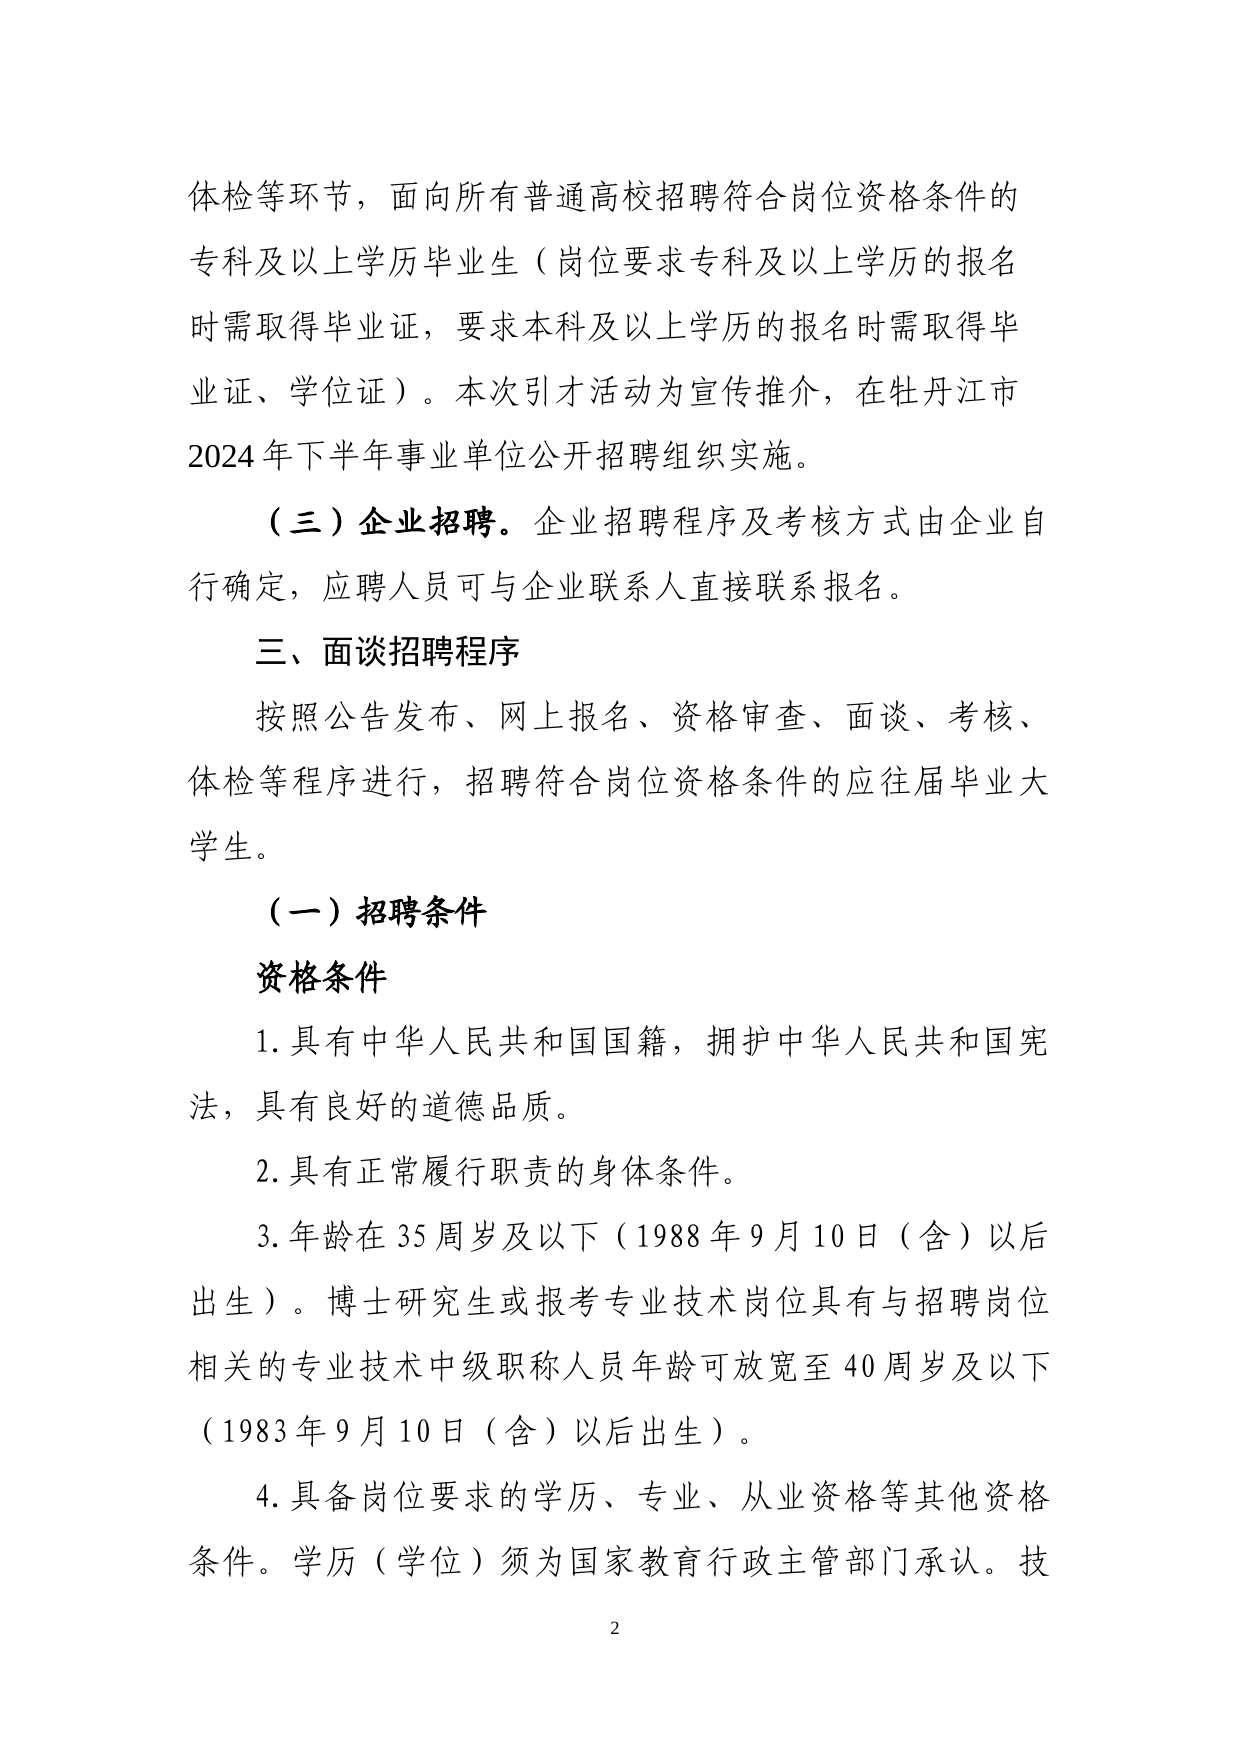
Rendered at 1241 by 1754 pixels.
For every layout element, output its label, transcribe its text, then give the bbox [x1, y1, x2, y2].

text 资格条件 [187, 942, 1053, 1007]
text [187, 1462, 1053, 1592]
text 2.具有正常履行职责的身体条件。 [187, 1137, 1053, 1202]
text 按照公告发布、网上报名、资格审查、面谈、考核、体检等程序进行，招聘符合岗位资格条件的应往届毕业大学生。 [187, 682, 1053, 877]
text 1.具有中华人民共和国国籍，拥护中华人民共和国宪法，具有良好的道德品质。 [187, 1007, 1053, 1137]
text （三）企业招聘。企业招聘程序及考核方式由企业自行确定，应聘人员可与企业联系人直接联系报名。 [187, 487, 1053, 617]
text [187, 162, 1053, 487]
text 3.年龄在35周岁及以下（1988年9月10日（含）以后出生）。博士研究生或报考专业技术岗位具有与招聘岗位相关的专业技术中级职称人员年龄可放宽至40周岁及以下（1983年9月10日（含）以后出生）。 [187, 1202, 1053, 1462]
text （一）招聘条件 [187, 877, 1053, 942]
text 三、面谈招聘程序 [187, 617, 1053, 682]
